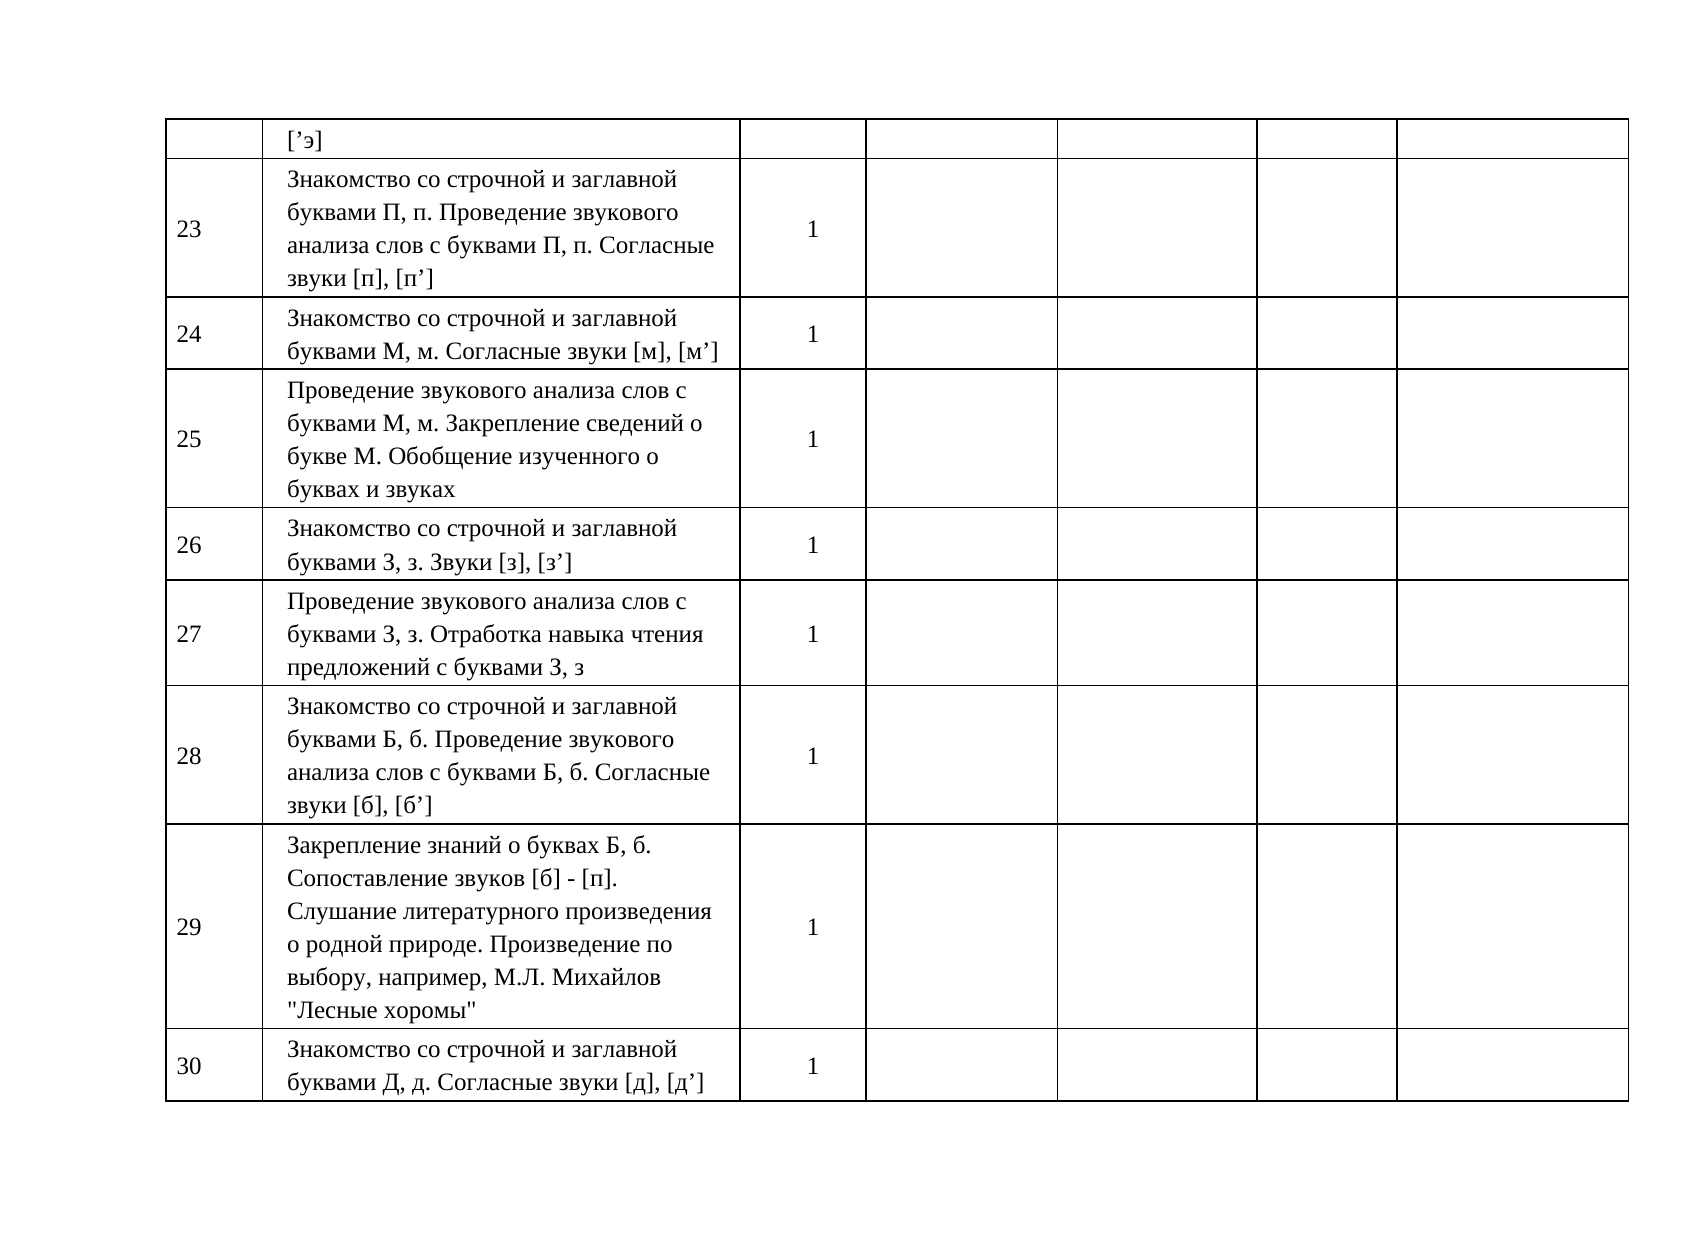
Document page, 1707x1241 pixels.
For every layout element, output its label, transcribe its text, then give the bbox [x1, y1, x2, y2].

table_cell 25 [167, 370, 262, 507]
table_cell [1398, 370, 1628, 507]
table_cell [1058, 825, 1256, 1027]
table_cell [1058, 581, 1256, 684]
table_cell 1 [741, 370, 865, 507]
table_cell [263, 120, 739, 157]
table_cell [867, 120, 1057, 157]
table_cell [1058, 508, 1256, 579]
table_cell [1258, 120, 1396, 157]
table_cell [867, 370, 1057, 507]
table_cell 22 [167, 120, 262, 157]
table_cell 1 [741, 508, 865, 579]
table_cell 1 [741, 298, 865, 368]
table_cell Знакомство со строчной и заглавной буквами З, з. Звуки [з], [з’] [263, 508, 739, 579]
table_cell [867, 508, 1057, 579]
table_cell Проведение звукового анализа слов с буквами З, з. Отработка навыка чтения предложений с буквами З, з [263, 581, 739, 684]
table_cell 27 [167, 581, 262, 684]
table_cell 30 [167, 1029, 262, 1100]
table_cell [1398, 1029, 1628, 1100]
table_cell [1398, 298, 1628, 368]
table_cell [1258, 370, 1396, 507]
table_cell [1258, 686, 1396, 823]
table_cell 28 [167, 686, 262, 823]
table_cell 26 [167, 508, 262, 579]
table_cell [1058, 370, 1256, 507]
table_cell Знакомство со строчной и заглавной буквами Б, б. Проведение звукового анализа слов с буквами Б, б. Согласные звуки [б], [б’] [263, 686, 739, 823]
table_cell Закрепление знаний о буквах Б, б. Сопоставление звуков [б] - [п]. Слушание литературного произведения о родной природе. Произведение по выбору, например, М.Л. Михайлов "Лесные хоромы" [263, 825, 739, 1027]
table_cell [1398, 508, 1628, 579]
table_cell [867, 298, 1057, 368]
table_cell [1258, 825, 1396, 1027]
table_cell Проведение звукового анализа слов с буквами М, м. Закрепление сведений о букве М. Обобщение изученного о буквах и звуках [263, 370, 739, 507]
table_cell [1258, 1029, 1396, 1100]
table_cell [1398, 159, 1628, 296]
table_cell [1258, 581, 1396, 684]
table_cell 1 [741, 159, 865, 296]
table_cell [867, 825, 1057, 1027]
table_cell [1058, 1029, 1256, 1100]
table_cell Знакомство со строчной и заглавной буквами Д, д. Согласные звуки [д], [д’] [263, 1029, 739, 1100]
table_cell 1 [741, 581, 865, 684]
table_cell [1398, 686, 1628, 823]
table_cell Знакомство со строчной и заглавной буквами П, п. Проведение звукового анализа слов с буквами П, п. Согласные звуки [п], [п’] [263, 159, 739, 296]
table_cell [1058, 686, 1256, 823]
table_cell [1398, 581, 1628, 684]
table_cell 29 [167, 825, 262, 1027]
table_cell 24 [167, 298, 262, 368]
table_cell 1 [741, 686, 865, 823]
table_cell 1 [741, 120, 865, 157]
table_cell [867, 1029, 1057, 1100]
table_cell [1398, 120, 1628, 157]
table_cell [867, 686, 1057, 823]
table_cell [1258, 298, 1396, 368]
table_cell Знакомство со строчной и заглавной буквами М, м. Согласные звуки [м], [м’] [263, 298, 739, 368]
table_cell [1258, 508, 1396, 579]
table_cell [867, 159, 1057, 296]
table_cell [1398, 825, 1628, 1027]
table_cell 1 [741, 825, 865, 1027]
table_cell [1058, 159, 1256, 296]
table_cell [867, 581, 1057, 684]
table_cell [1058, 298, 1256, 368]
table_cell 1 [741, 1029, 865, 1100]
table_cell [1258, 159, 1396, 296]
table_cell 23 [167, 159, 262, 296]
table_cell [1058, 120, 1256, 157]
